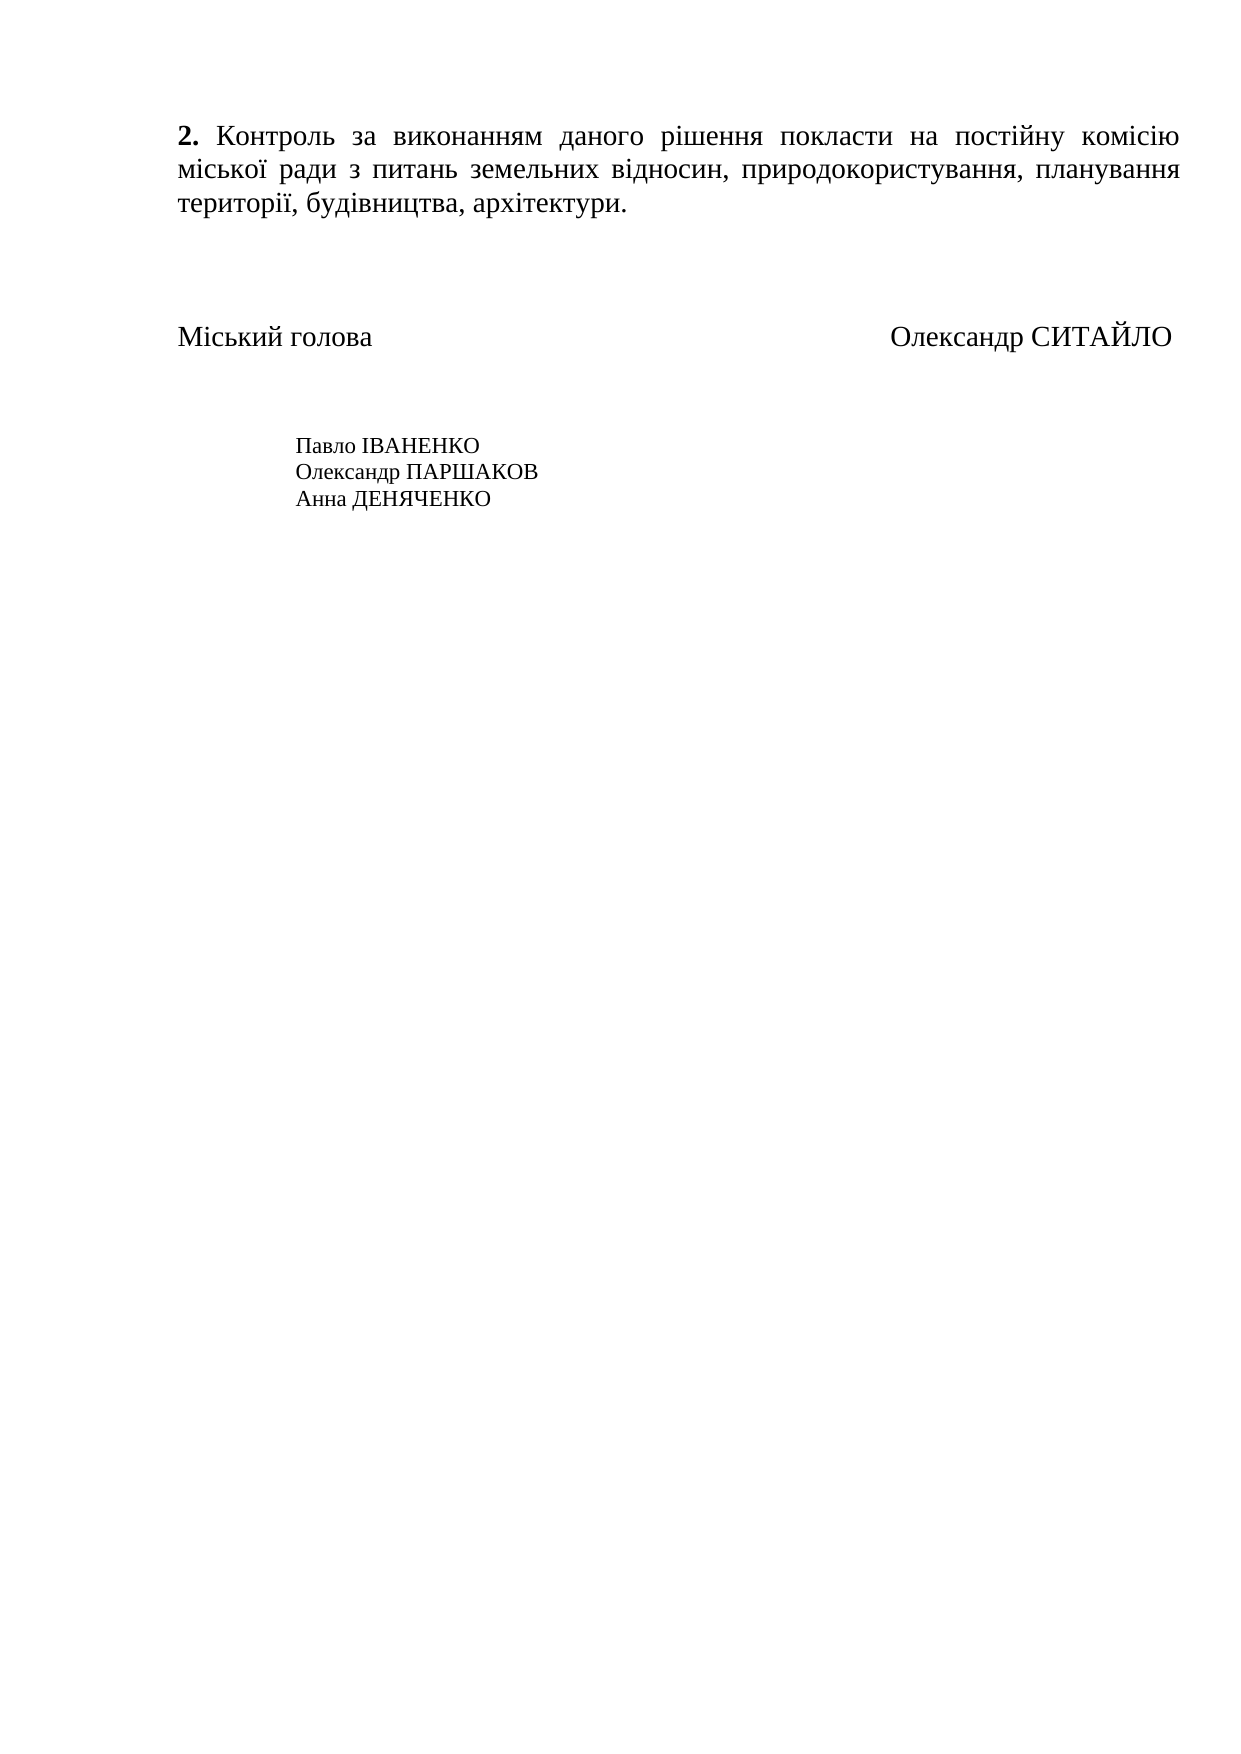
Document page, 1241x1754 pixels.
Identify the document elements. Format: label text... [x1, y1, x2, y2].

text Олександр ПАРШАКОВ [295, 458, 1181, 485]
text Міський голова Олександр СИТАЙЛО [177, 319, 1181, 353]
text 2. Контроль за виконанням даного рішення покласти на постійну комісію міської ради з питань земельних відносин, природокористування, планування території, будівництва, архітектури. [177, 118, 1181, 219]
text Павло ІВАНЕНКО [295, 432, 1181, 458]
text Анна ДЕНЯЧЕНКО [295, 485, 1181, 511]
